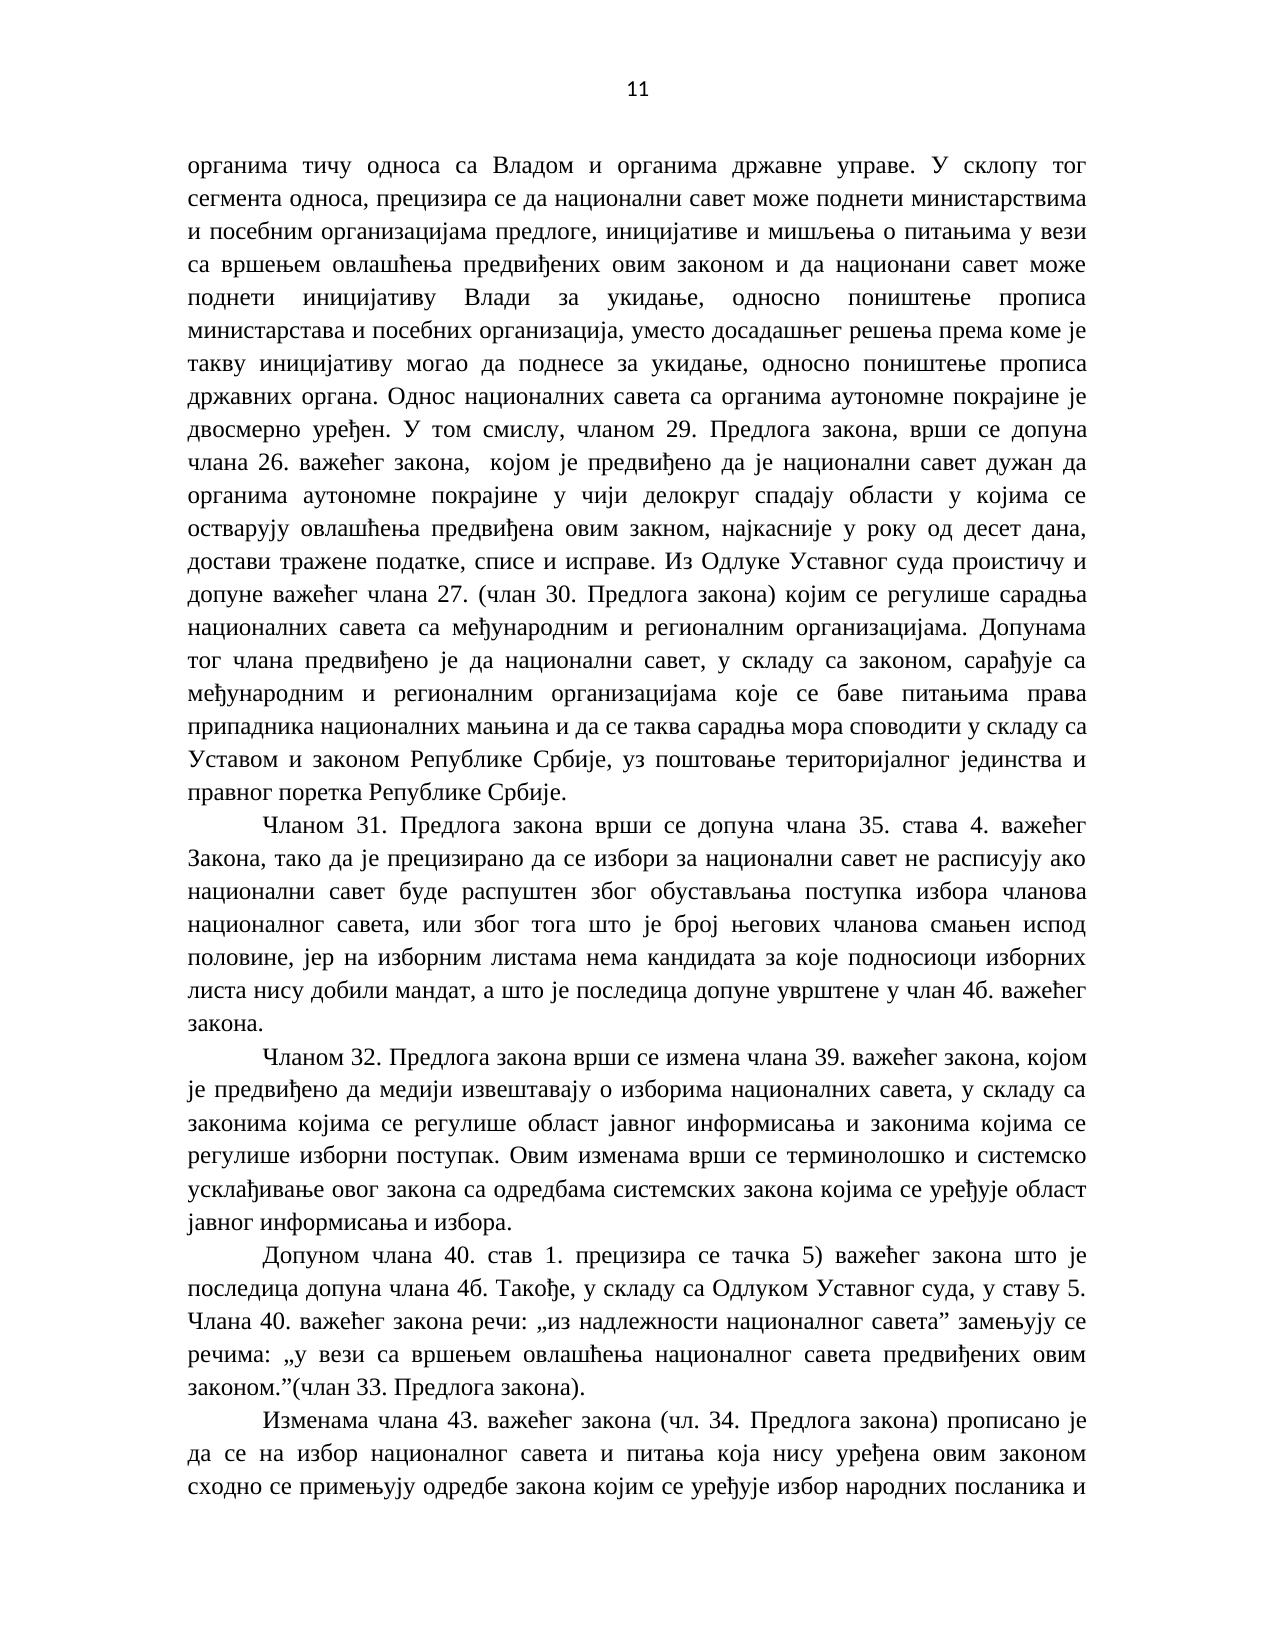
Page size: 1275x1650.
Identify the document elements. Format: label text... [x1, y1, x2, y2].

text Допуном члана 40. став 1. прецизира се тачка 5) важећег закона што је последица допуна члана 4б. Такође, у складу са Одлуком Уставног суда, у ставу 5. Члана 40. важећег закона речи: „из надлежности националног савета” замењују се речима: „у вези са вршењем овлашћења националног савета предвиђених овим законом.”(члан 33. Предлога закона). [187, 1240, 1087, 1401]
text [187, 150, 1087, 806]
text Чланом 31. Предлога закона врши се допуна члана 35. става 4. важећег Закона, тако да је прецизирано да се избoри за национални савет нe рaсписуjу aкo нaциoнaлни сaвeт будe рaспуштeн збoг oбустaвљaњa пoступкa избoрa члaнoвa нaциoнaлнoг сaвeтa, или збoг тoгa штo je брoj њeгoвих члaнoвa смaњeн испoд пoлoвинe, јер на изборним листама нема кандидата за које подносиоци изборних листа нису добили мандат, а што је последица допуне уврштене у члан 4б. важећег закона. [187, 810, 1087, 1037]
text Чланом 32. Предлога закона врши се измена члана 39. важећег закона, којом је предвиђено да медији извештавају о изборима националних савета, у складу са законима којима се регулише област јавног информисања и законима којима се регулише изборни поступак. Овим изменама врши се терминолошко и системско усклађивање овог закона са одредбама системских закона којима се уређује област јавног информисања и избора. [187, 1042, 1087, 1235]
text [187, 1405, 1087, 1499]
